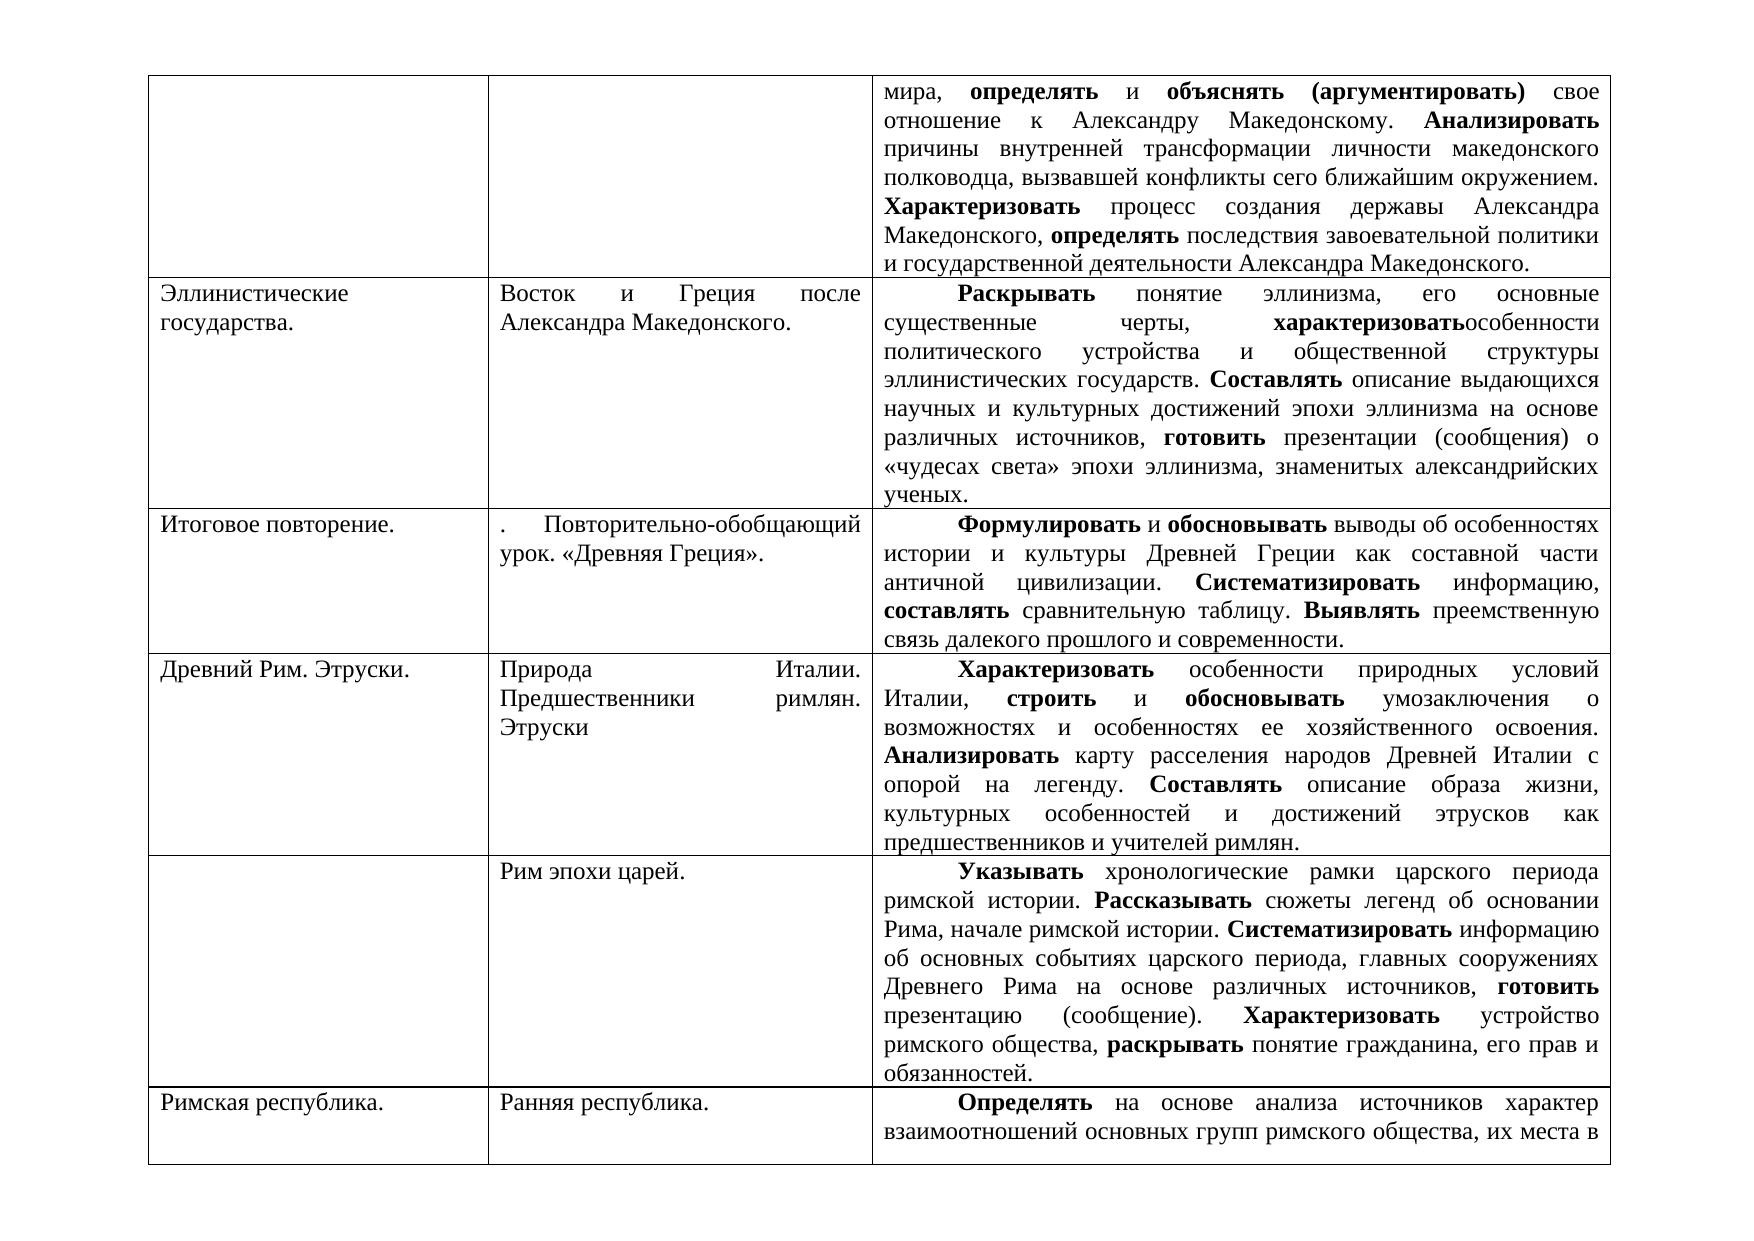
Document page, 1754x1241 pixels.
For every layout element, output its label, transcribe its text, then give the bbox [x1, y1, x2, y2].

table_cell Раскрывать понятие эллинизма, его основные существенные черты, характеризоватьособенности политического устройства и общественной структуры эллинистических государств. Составлять описание выдающихся научных и культурных достижений эпохи эллинизма на основе различных источников, готовить презентации (сообщения) о «чудесах света» эпохи эллинизма, знаменитых александрийских ученых. [873, 278, 1610, 508]
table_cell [873, 1088, 1610, 1164]
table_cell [489, 76, 872, 277]
table_cell Римская республика. [149, 1088, 488, 1164]
table_cell Характеризовать особенности природных условий Италии, строить и обосновывать умозаключения о возможностях и особенностях ее хозяйственного освоения. Анализировать карту расселения народов Древней Италии с опорой на легенду. Составлять описание образа жизни, культурных особенностей и достижений этрусков как предшественников и учителей римлян. [873, 654, 1610, 855]
table_cell Восток и Греция после Александра Македонского. [489, 278, 872, 508]
table_cell Древний Рим. Этруски. [149, 654, 488, 855]
table_cell Ранняя республика. [489, 1088, 872, 1164]
table_cell [149, 76, 488, 277]
table_cell Рим эпохи царей. [489, 856, 872, 1086]
table_cell . Повторительно-обобщающий урок. «Древняя Греция». [489, 509, 872, 653]
table_cell Природа Италии. Предшественники римлян. Этруски [489, 654, 872, 855]
table_cell Формулировать и обосновывать выводы об особенностях истории и культуры Древней Греции как составной части античной цивилизации. Систематизировать информацию, составлять сравнительную таблицу. Выявлять преемственную связь далекого прошлого и современности. [873, 509, 1610, 653]
table_cell Эллинистические государства. [149, 278, 488, 508]
table_cell [149, 856, 488, 1086]
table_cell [873, 76, 1610, 277]
table_cell Итоговое повторение. [149, 509, 488, 653]
table_cell Указывать хронологические рамки царского периода римской истории. Рассказывать сюжеты легенд об основании Рима, начале римской истории. Систематизировать информацию об основных событиях царского периода, главных сооружениях Древнего Рима на основе различных источников, готовить презентацию (сообщение). Характеризовать устройство римского общества, раскрывать понятие гражданина, его прав и обязанностей. [873, 856, 1610, 1086]
